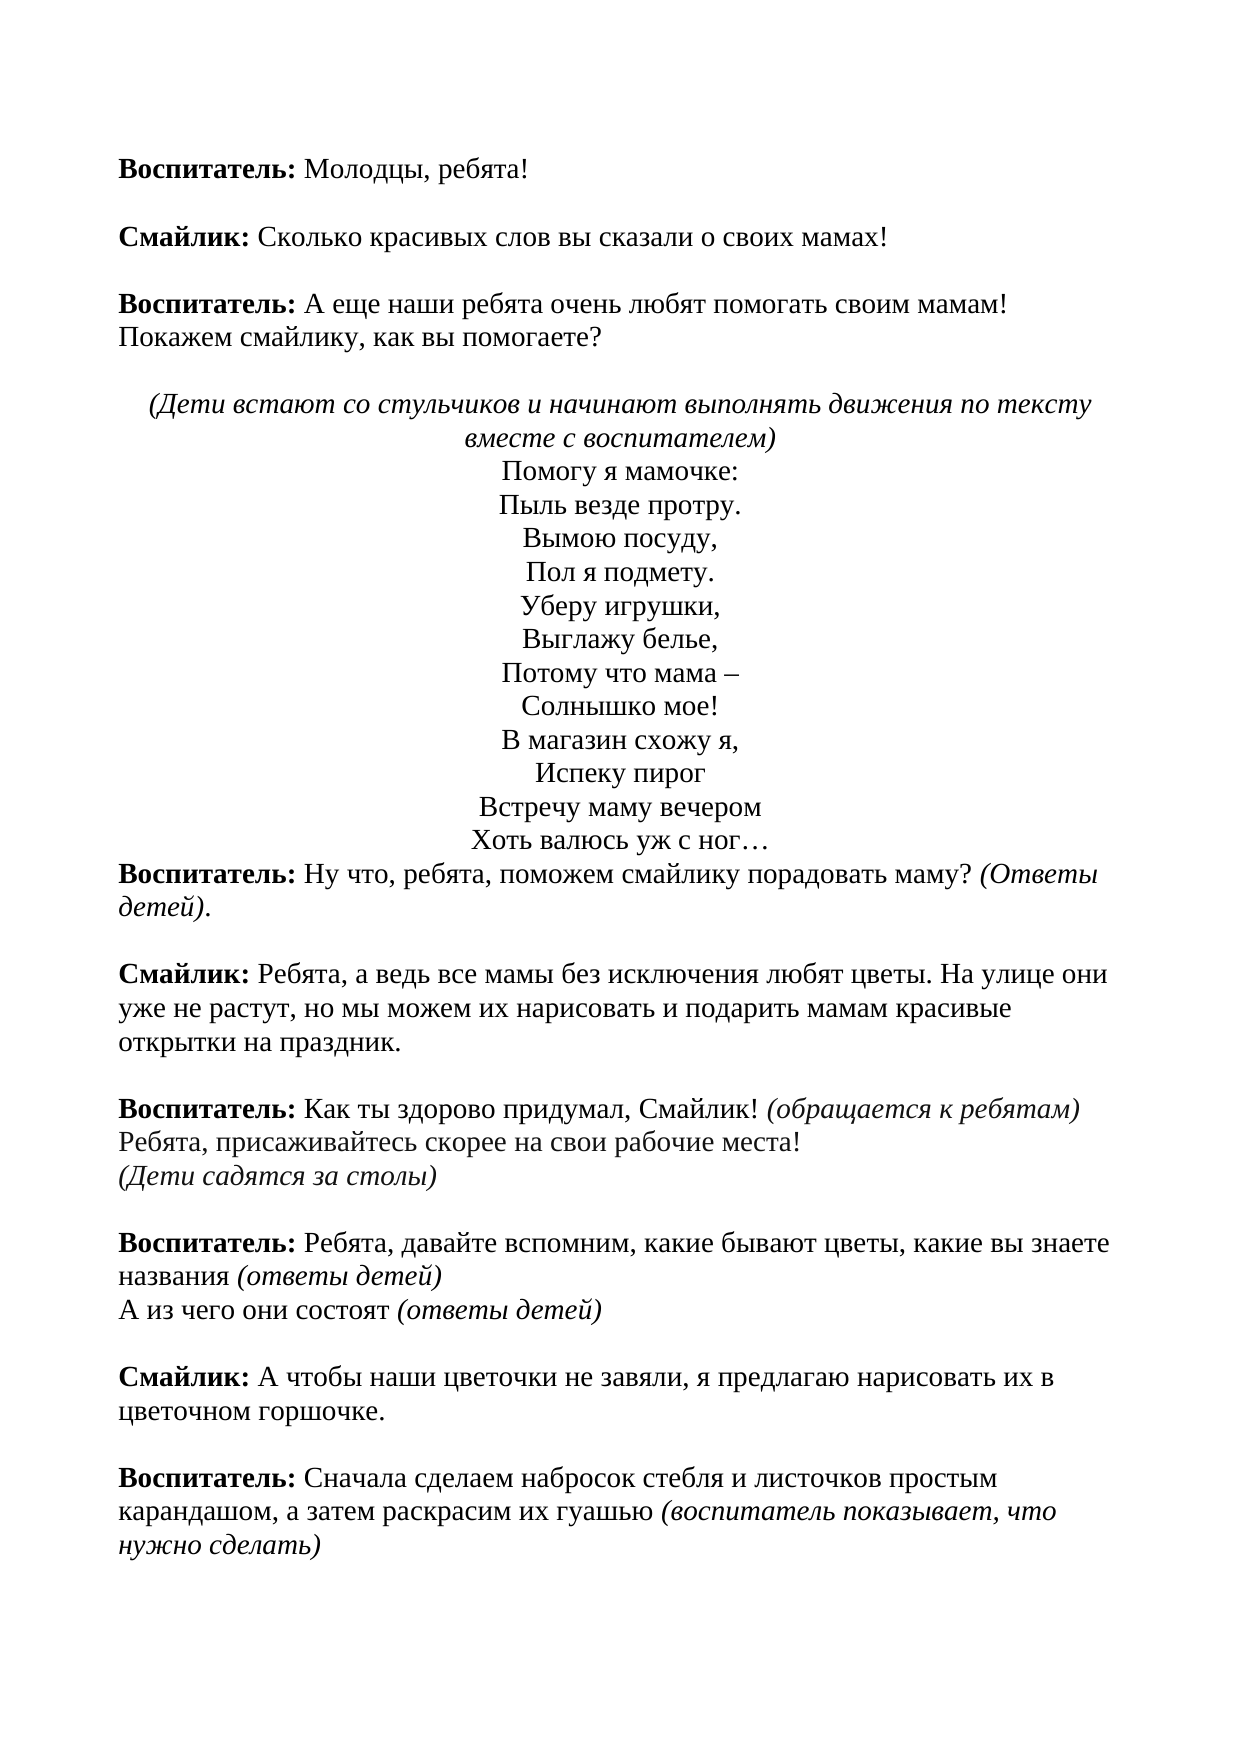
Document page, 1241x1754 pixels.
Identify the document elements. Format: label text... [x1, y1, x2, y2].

text Смайлик: Сколько красивых слов вы сказали о своих мамах! [118, 219, 1122, 252]
text Воспитатель: Сначала сделаем набросок стебля и листочков простым карандашом, а затем раскрасим их гуашью (воспитатель показывает, что нужно сделать) [118, 1460, 1122, 1560]
text Потому что мама – [118, 655, 1122, 688]
text Выглажу белье, [118, 621, 1122, 655]
text Встречу маму вечером [118, 789, 1122, 822]
text Вымою посуду, [118, 521, 1122, 554]
text (Дети садятся за столы) [118, 1158, 1122, 1191]
text Смайлик: Ребята, а ведь все мамы без исключения любят цветы. На улице они уже не растут, но мы можем их нарисовать и подарить мамам красивые открытки на праздник. [118, 957, 1122, 1057]
text Смайлик: А чтобы наши цветочки не завяли, я предлагаю нарисовать их в цветочном горшочке. [118, 1359, 1122, 1426]
text Солнышко мое! [118, 688, 1122, 722]
text Испеку пирог [118, 755, 1122, 789]
text (Дети встают со стульчиков и начинают выполнять движения по тексту вместе с воспитателем) [118, 386, 1122, 453]
text Воспитатель: Как ты здорово придумал, Смайлик! (обращается к ребятам) Ребята, присаживайтесь скорее на свои рабочие места! [118, 1091, 1122, 1158]
text А из чего они состоят (ответы детей) [118, 1292, 1122, 1326]
text В магазин схожу я, [118, 722, 1122, 755]
text Воспитатель: Ребята, давайте вспомним, какие бывают цветы, какие вы знаете названия (ответы детей) [118, 1225, 1122, 1292]
text Воспитатель: Молодцы, ребята! [118, 152, 1122, 185]
text Хоть валюсь уж с ног… [118, 822, 1122, 856]
text Пыль везде протру. [118, 487, 1122, 521]
text Уберу игрушки, [118, 588, 1122, 621]
text Помогу я мамочке: [118, 453, 1122, 487]
text Воспитатель: Ну что, ребята, поможем смайлику порадовать маму? (Ответы детей). [118, 856, 1122, 923]
text Пол я подмету. [118, 554, 1122, 588]
text Воспитатель: А еще наши ребята очень любят помогать своим мамам! Покажем смайлику, как вы помогаете? [118, 286, 1122, 353]
